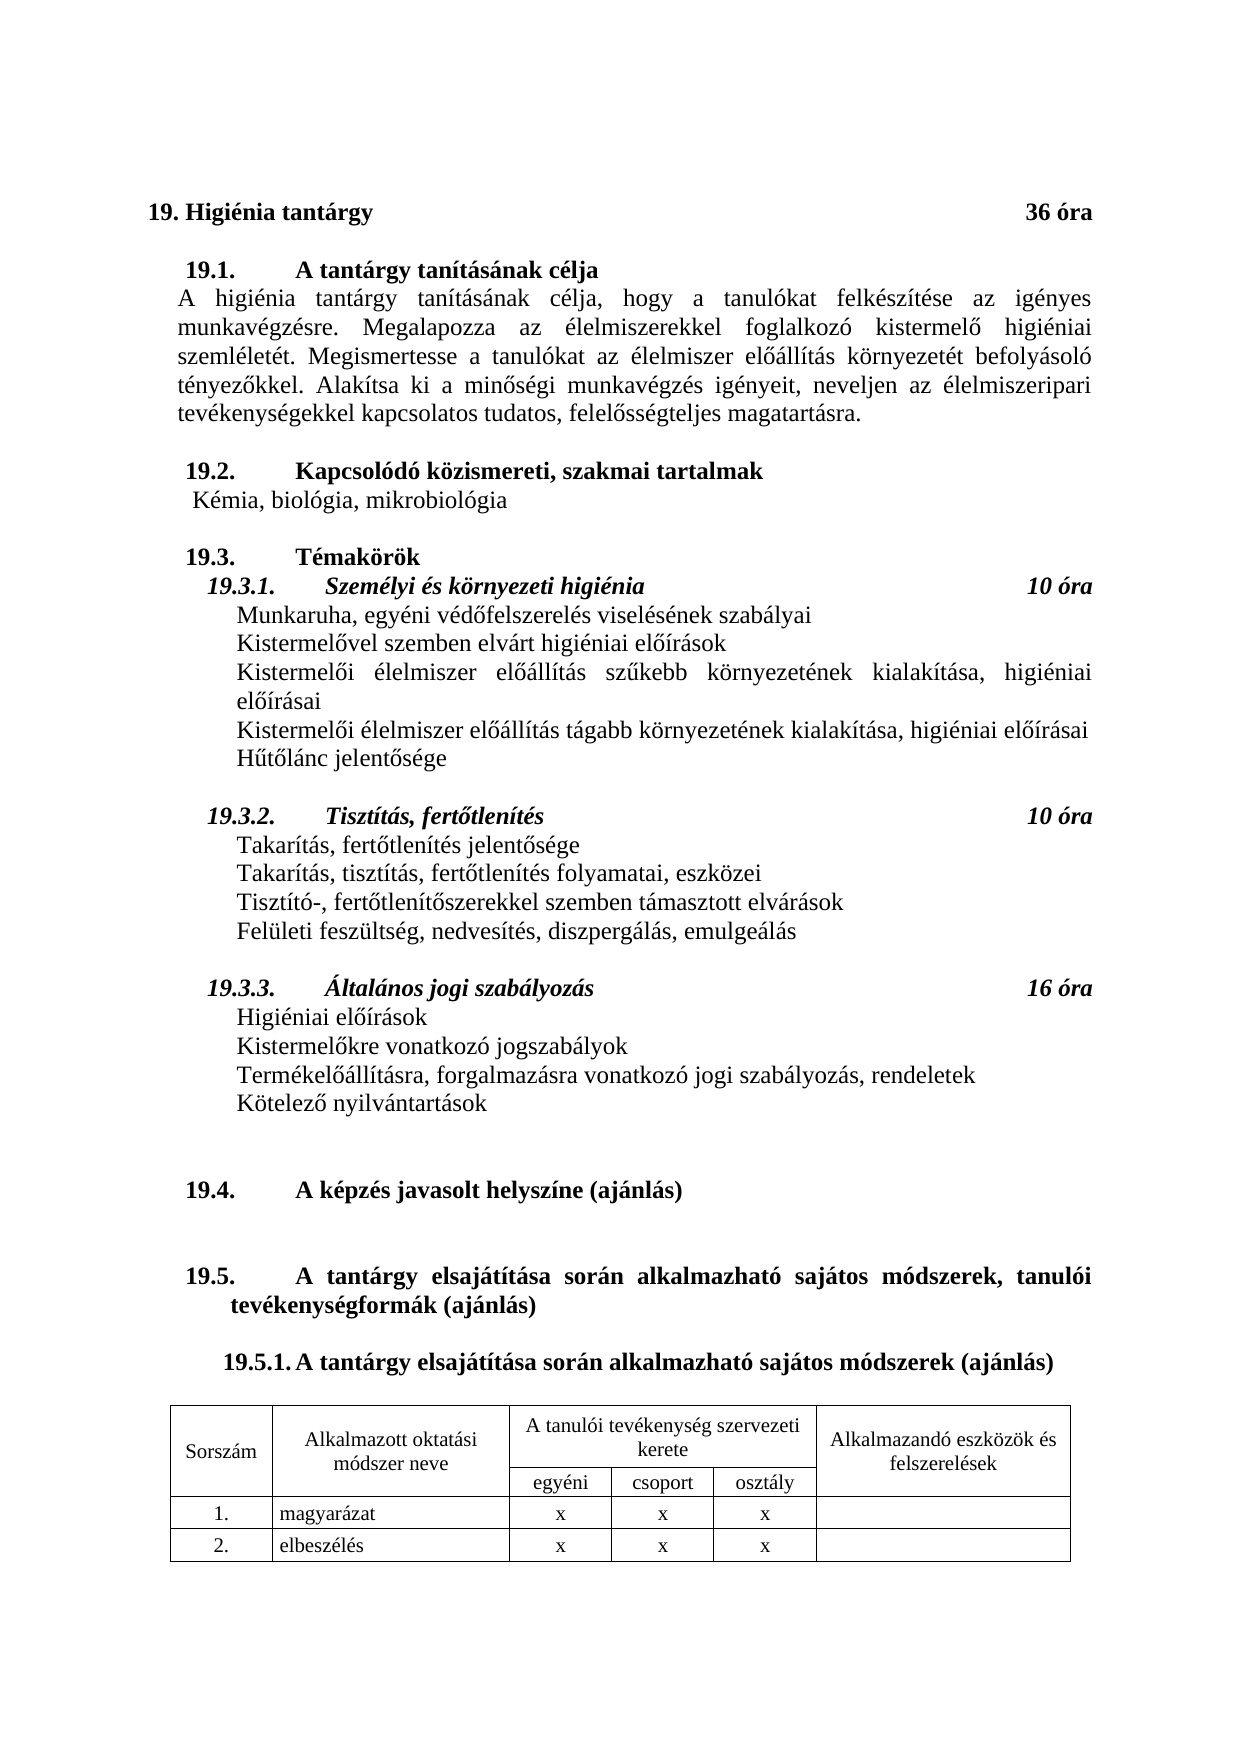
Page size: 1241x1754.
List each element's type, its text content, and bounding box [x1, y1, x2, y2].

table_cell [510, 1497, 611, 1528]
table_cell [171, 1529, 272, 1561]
list A tantárgy elsajátítása során alkalmazható sajátos módszerek, tanulói tevékenységformák (ajánlás) [185, 1261, 1092, 1318]
text Kémia, biológia, mikrobiológia [192, 485, 1092, 513]
text Termékelőállításra, forgalmazásra vonatkozó jogi szabályozás, rendeletek [236, 1060, 1092, 1088]
text Tisztító-, fertőtlenítőszerekkel szemben támasztott elvárások [236, 887, 1092, 916]
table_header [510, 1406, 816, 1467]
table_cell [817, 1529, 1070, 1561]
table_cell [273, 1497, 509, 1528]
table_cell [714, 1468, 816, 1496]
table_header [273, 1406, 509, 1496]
text A higiénia tantárgy tanításának célja, hogy a tanulókat felkészítése az igényes munkavégzésre. Megalapozza az élelmiszerekkel foglalkozó kistermelő higiéniai szemléletét. Megismertesse a tanulókat az élelmiszer előállítás környezetét befolyásoló tényezőkkel. Alakítsa ki a minőségi munkavégzés igényeit, neveljen az élelmiszeripari tevékenységekkel kapcsolatos tudatos, felelősségteljes magatartásra. [177, 283, 1092, 427]
list Tisztítás, fertőtlenítés 10 óra [207, 801, 1092, 830]
text Felületi feszültség, nedvesítés, diszpergálás, emulgeálás [236, 916, 1092, 945]
list Higiénia tantárgy 36 óra [148, 197, 1092, 226]
list Személyi és környezeti higiénia 10 óra [207, 571, 1092, 600]
list A tantárgy elsajátítása során alkalmazható sajátos módszerek (ajánlás) [223, 1347, 1092, 1376]
list Témakörök [185, 542, 1092, 571]
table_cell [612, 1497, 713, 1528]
list Általános jogi szabályozás 16 óra [207, 973, 1092, 1002]
list A képzés javasolt helyszíne (ajánlás) [185, 1175, 1092, 1203]
text Kötelező nyilvántartások [236, 1088, 1092, 1117]
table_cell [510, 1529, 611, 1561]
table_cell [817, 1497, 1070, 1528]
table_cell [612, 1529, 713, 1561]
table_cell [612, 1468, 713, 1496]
text Kistermelőkre vonatkozó jogszabályok [236, 1031, 1092, 1060]
text Kistermelővel szemben elvárt higiéniai előírások [236, 628, 1092, 657]
text Kistermelői élelmiszer előállítás tágabb környezetének kialakítása, higiéniai előírásai [236, 715, 1092, 743]
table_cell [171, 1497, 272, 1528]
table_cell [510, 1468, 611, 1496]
text Kistermelői élelmiszer előállítás szűkebb környezetének kialakítása, higiéniai előírásai [236, 657, 1092, 715]
text Takarítás, fertőtlenítés jelentősége [236, 830, 1092, 858]
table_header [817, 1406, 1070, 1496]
text Munkaruha, egyéni védőfelszerelés viselésének szabályai [236, 600, 1092, 628]
list A tantárgy tanításának célja [185, 255, 1092, 283]
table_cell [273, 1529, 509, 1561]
text Hűtőlánc jelentősége [236, 743, 1092, 772]
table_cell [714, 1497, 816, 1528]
list Kapcsolódó közismereti, szakmai tartalmak [185, 456, 1092, 485]
text Takarítás, tisztítás, fertőtlenítés folyamatai, eszközei [236, 858, 1092, 887]
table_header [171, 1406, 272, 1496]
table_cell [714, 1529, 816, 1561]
text Higiéniai előírások [236, 1002, 1092, 1031]
